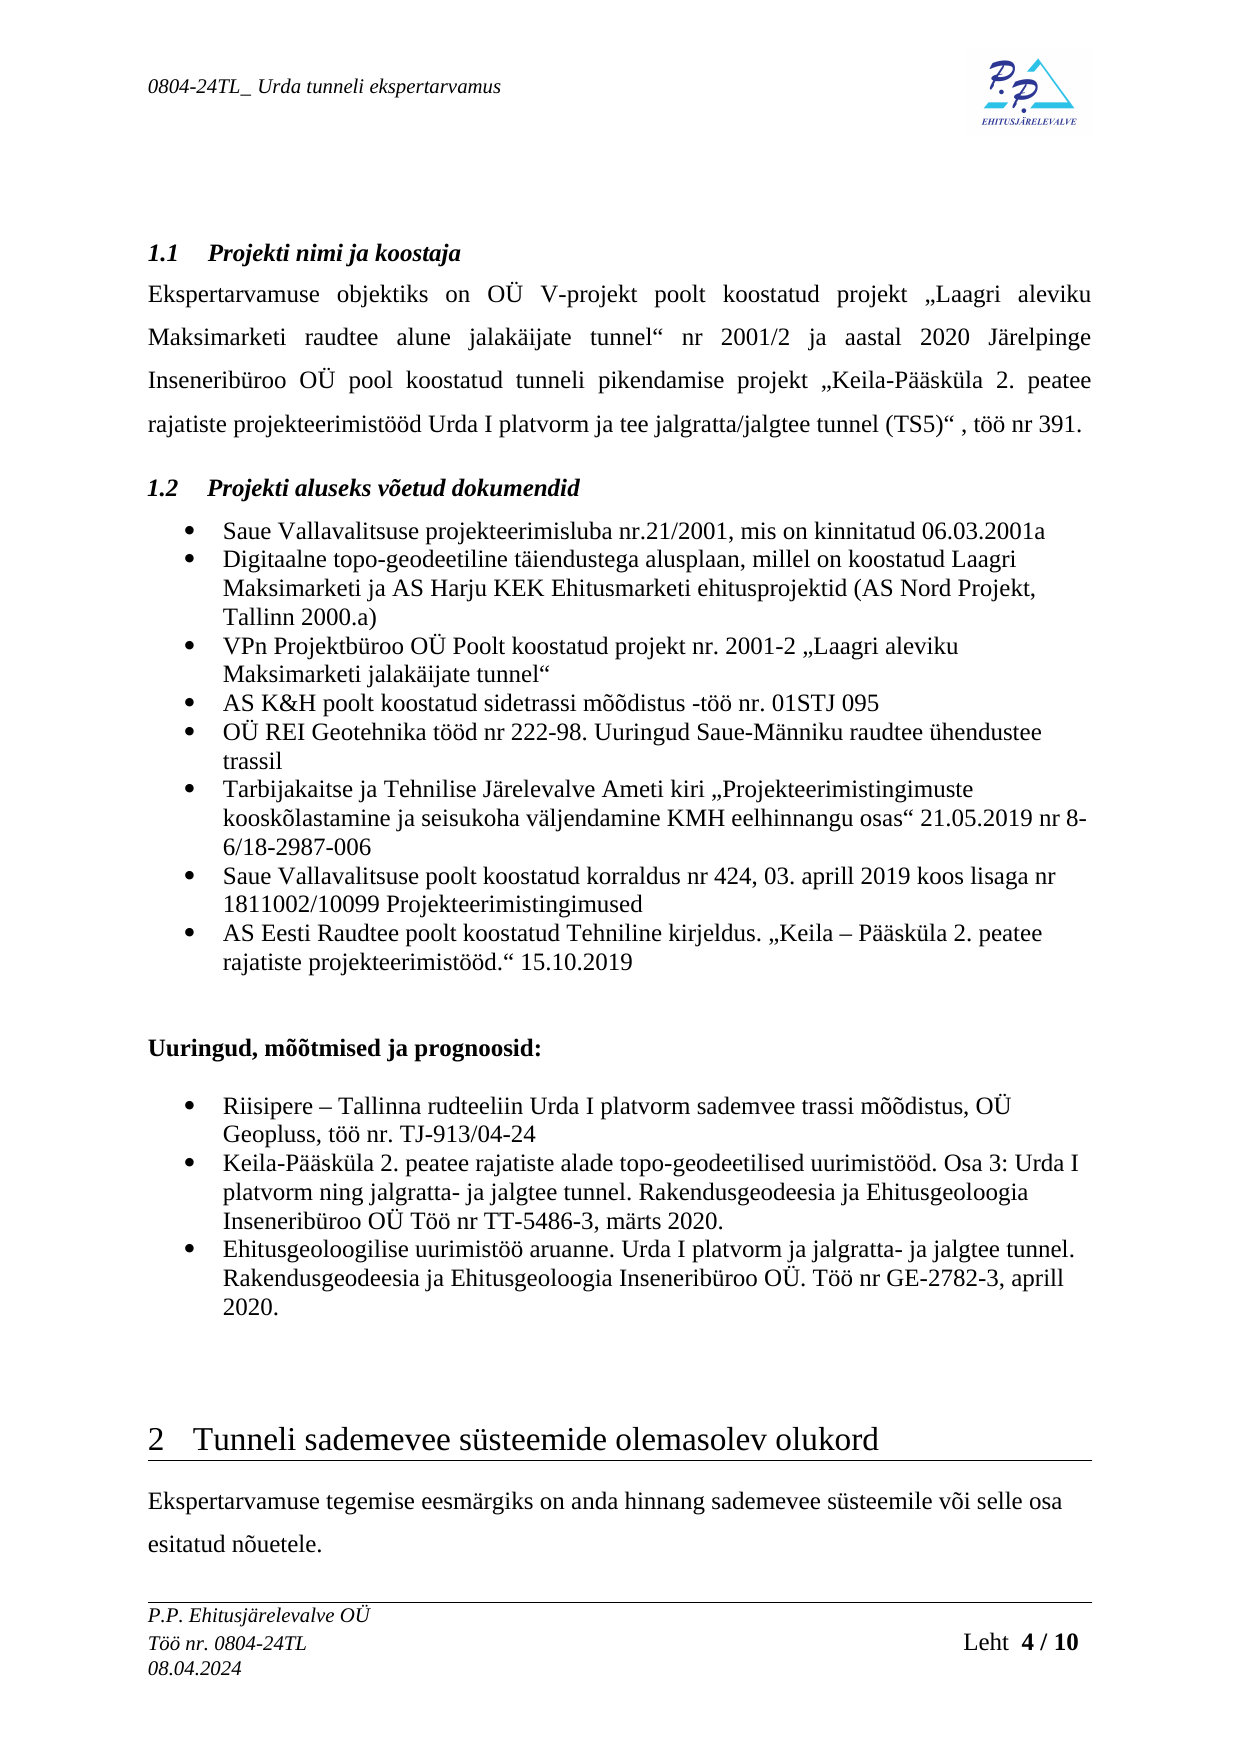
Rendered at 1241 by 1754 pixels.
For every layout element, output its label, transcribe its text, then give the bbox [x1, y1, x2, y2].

text Ekspertarvamuse objektiks on OÜ V-projekt poolt koostatud projekt „Laagri aleviku Maksimarketi raudtee alune jalakäijate tunnel“ nr 2001/2 ja aastal 2020 Järelpinge Inseneribüroo OÜ pool koostatud tunneli pikendamise projekt „Keila-Pääsküla 2. peatee rajatiste projekteerimistööd Urda I platvorm ja tee jalgratta/jalgtee tunnel (TS5)“ , töö nr 391. [148, 279, 1092, 437]
list Keila-Pääsküla 2. peatee rajatiste alade topo-geodeetilised uurimistööd. Osa 3: Urda I platvorm ning jalgratta- ja jalgtee tunnel. Rakendusgeodeesia ja Ehitusgeoloogia [185, 1148, 1092, 1206]
list Saue Vallavalitsuse poolt koostatud korraldus nr 424, 03. aprill 2019 koos lisaga nr [185, 861, 1092, 889]
subtitle Projekti aluseks võetud dokumendid [147, 473, 1092, 501]
text Ekspertarvamuse tegemise eesmärgiks on anda hinnang sademevee süsteemile või selle osa esitatud nõuetele. [148, 1486, 1092, 1558]
list AS Eesti Raudtee poolt koostatud Tehniline kirjeldus. „Keila – Pääsküla 2. peatee [185, 918, 1092, 947]
list Tarbijakaitse ja Tehnilise Järelevalve Ameti kiri „Projekteerimistingimuste kooskõlastamine ja seisukoha väljendamine KMH eelhinnangu osas“ 21.05.2019 nr 8-6/18-2987-006 [185, 774, 1092, 861]
list Ehitusgeoloogilise uurimistöö aruanne. Urda I platvorm ja jalgratta- ja jalgtee tunnel. [185, 1234, 1092, 1263]
picture [965, 47, 1093, 137]
list Rakendusgeodeesia ja Ehitusgeoloogia Inseneribüroo OÜ. Töö nr GE-2782-3, aprill [223, 1263, 1092, 1292]
list Saue Vallavalitsuse projekteerimisluba nr.21/2001, mis on kinnitatud 06.03.2001a [185, 516, 1092, 544]
list AS K&H poolt koostatud sidetrassi mõõdistus -töö nr. 01STJ 095 [185, 688, 1092, 717]
list 1811002/10099 Projekteerimistingimused [223, 889, 1092, 918]
subtitle Projekti nimi ja koostaja [148, 238, 1092, 267]
list Inseneribüroo OÜ Töö nr TT-5486-3, märts 2020. [223, 1206, 1092, 1234]
text Uuringud, mõõtmised ja prognoosid: [148, 1033, 1092, 1062]
list 2020. [223, 1292, 1092, 1321]
list VPn Projektbüroo OÜ Poolt koostatud projekt nr. 2001-2 „Laagri aleviku Maksimarketi jalakäijate tunnel“ [185, 631, 1092, 688]
list Riisipere – Tallinna rudteeliin Urda I platvorm sademvee trassi mõõdistus, OÜ Geopluss, töö nr. TJ-913/04-24 [185, 1091, 1092, 1148]
list Digitaalne topo-geodeetiline täiendustega alusplaan, millel on koostatud Laagri Maksimarketi ja AS Harju KEK Ehitusmarketi ehitusprojektid (AS Nord Projekt, Tallinn 2000.a) [185, 544, 1092, 631]
list OÜ REI Geotehnika tööd nr 222-98. Uuringud Saue-Männiku raudtee ühendustee trassil [185, 717, 1092, 774]
subtitle Tunneli sademevee süsteemide olemasolev olukord [148, 1419, 1092, 1460]
list rajatiste projekteerimistööd.“ 15.10.2019 [223, 947, 1092, 976]
